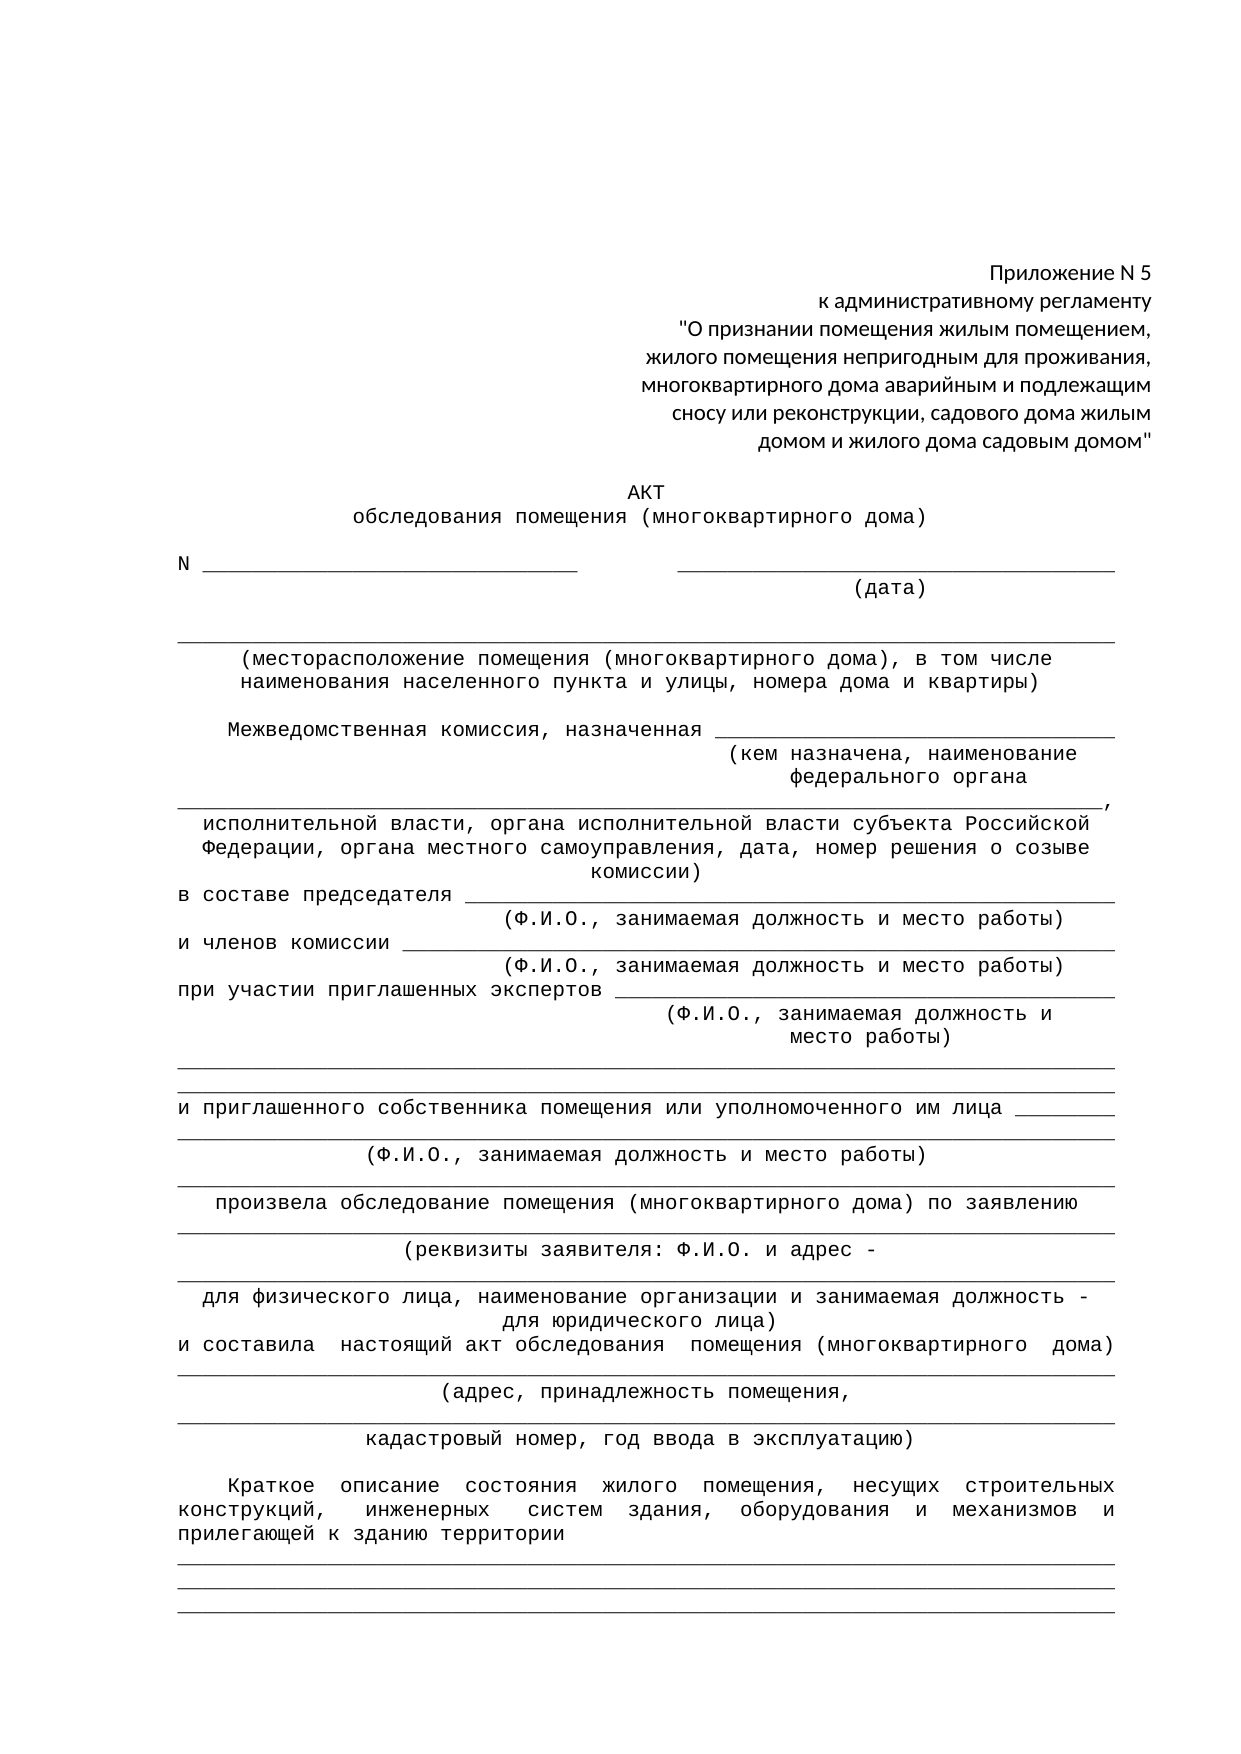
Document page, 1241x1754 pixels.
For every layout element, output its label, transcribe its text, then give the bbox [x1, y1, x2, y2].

text место работы) [177, 1026, 1152, 1050]
text жилого помещения непригодным для проживания, [177, 342, 1152, 370]
text N ______________________________ ___________________________________ [177, 553, 1152, 577]
text ___________________________________________________________________________ [177, 1215, 1152, 1239]
text ___________________________________________________________________________ [177, 1263, 1152, 1286]
text конструкций, инженерных систем здания, оборудования и механизмов и [177, 1499, 1152, 1523]
text Федерации, органа местного самоуправления, дата, номер решения о созыве [177, 837, 1152, 861]
text домом и жилого дома садовым домом" [177, 426, 1152, 454]
text произвела обследование помещения (многоквартирного дома) по заявлению [177, 1192, 1152, 1215]
text (Ф.И.О., занимаемая должность и [177, 1003, 1152, 1026]
text Межведомственная комиссия, назначенная ________________________________ [177, 719, 1152, 742]
text АКТ [177, 482, 1152, 506]
text в составе председателя ____________________________________________________ [177, 884, 1152, 908]
text "О признании помещения жилым помещением, [177, 314, 1152, 342]
text при участии приглашенных экспертов ________________________________________ [177, 979, 1152, 1003]
text (адрес, принадлежность помещения, [177, 1381, 1152, 1404]
text для юридического лица) [177, 1310, 1152, 1334]
text (реквизиты заявителя: Ф.И.О. и адрес - [177, 1239, 1152, 1263]
text Краткое описание состояния жилого помещения, несущих строительных [177, 1476, 1152, 1499]
text комиссии) [177, 861, 1152, 884]
text исполнительной власти, органа исполнительной власти субъекта Российской [177, 813, 1152, 837]
text ___________________________________________________________________________ [177, 1073, 1152, 1097]
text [177, 1594, 1152, 1617]
text и составила настоящий акт обследования помещения (многоквартирного дома) [177, 1334, 1152, 1357]
text ___________________________________________________________________________ [177, 624, 1152, 648]
text кадастровый номер, год ввода в эксплуатацию) [177, 1428, 1152, 1452]
text ___________________________________________________________________________ [177, 1168, 1152, 1192]
text (Ф.И.О., занимаемая должность и место работы) [177, 908, 1152, 932]
text (месторасположение помещения (многоквартирного дома), в том числе [177, 648, 1152, 672]
text ___________________________________________________________________________ [177, 1357, 1152, 1381]
text наименования населенного пункта и улицы, номера дома и квартиры) [177, 672, 1152, 695]
text ___________________________________________________________________________ [177, 1404, 1152, 1428]
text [177, 1570, 1152, 1594]
text прилегающей к зданию территории [177, 1523, 1152, 1546]
text (Ф.И.О., занимаемая должность и место работы) [177, 1144, 1152, 1168]
text ___________________________________________________________________________ [177, 1050, 1152, 1073]
text многоквартирного дома аварийным и подлежащим [177, 370, 1152, 398]
text обследования помещения (многоквартирного дома) [177, 506, 1152, 530]
text и приглашенного собственника помещения или уполномоченного им лица ________ [177, 1097, 1152, 1121]
text к административному регламенту [177, 286, 1152, 314]
text федерального органа [177, 766, 1152, 790]
text Приложение N 5 [177, 258, 1152, 286]
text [177, 1546, 1152, 1570]
text __________________________________________________________________________, [177, 790, 1152, 813]
text (дата) [177, 577, 1152, 601]
text для физического лица, наименование организации и занимаемая должность - [177, 1286, 1152, 1310]
text (Ф.И.О., занимаемая должность и место работы) [177, 955, 1152, 979]
text (кем назначена, наименование [177, 742, 1152, 766]
text и членов комиссии _________________________________________________________ [177, 932, 1152, 955]
text ___________________________________________________________________________ [177, 1121, 1152, 1144]
text сносу или реконструкции, садового дома жилым [177, 398, 1152, 426]
